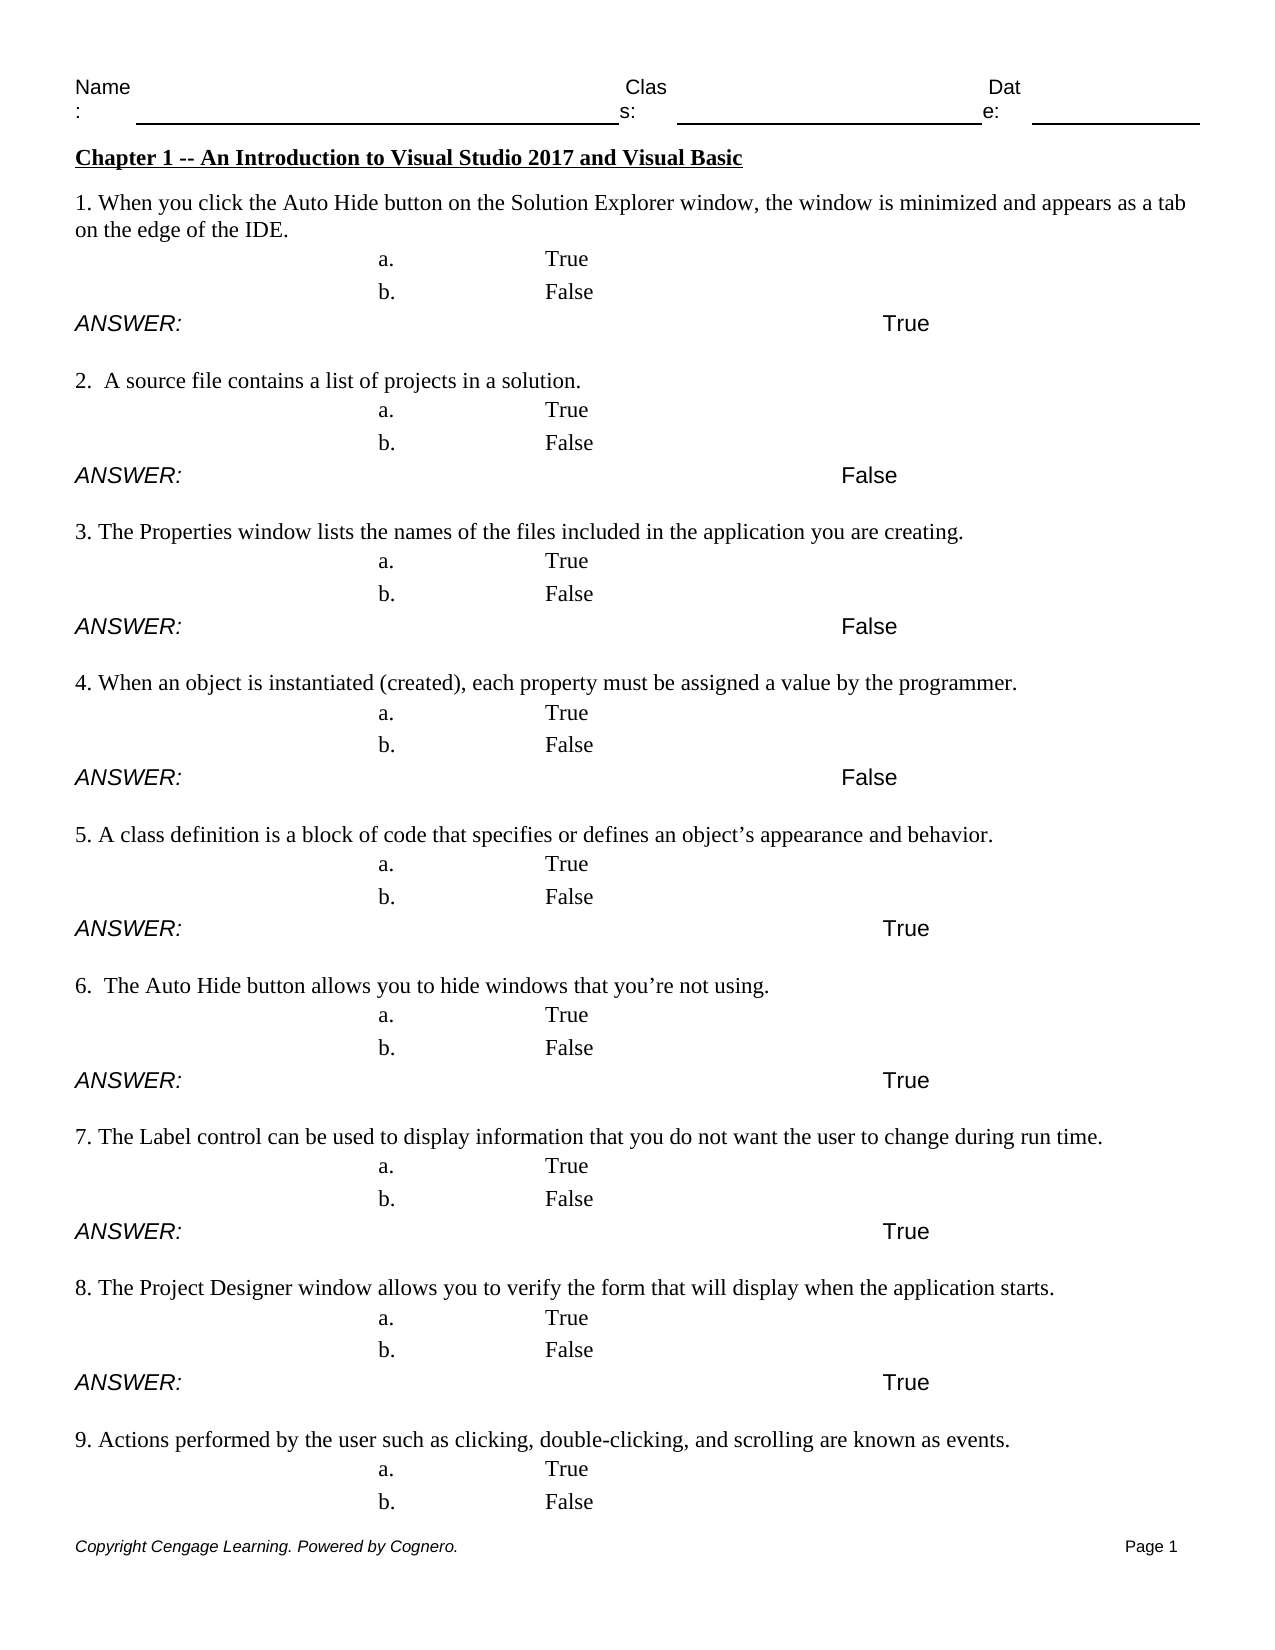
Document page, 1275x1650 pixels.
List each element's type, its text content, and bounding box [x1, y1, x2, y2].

table_header 6. The Auto Hide button allows you to hide windows that you’re not using. [75, 972, 1200, 1096]
table_header 5. A class definition is a block of code that specifies or defines an object’s appearance and behavior. [75, 821, 1200, 945]
table_header 1. When you click the Auto Hide button on the Solution Explorer window, the window is minimized and appears as a tab on the edge of the IDE. [75, 189, 1200, 340]
table_header 3. The Properties window lists the names of the files included in the application you are creating. [75, 518, 1200, 642]
table_header 2. A source file contains a list of projects in a solution. [75, 367, 1200, 491]
table_header 4. When an object is instantiated (created), each property must be assigned a value by the programmer. [75, 669, 1200, 794]
table_header 8. The Project Designer window allows you to verify the form that will display when the application starts. [75, 1274, 1200, 1399]
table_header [75, 1426, 1200, 1517]
table_header 7. The Label control can be used to display information that you do not want the user to change during run time. [75, 1123, 1200, 1247]
